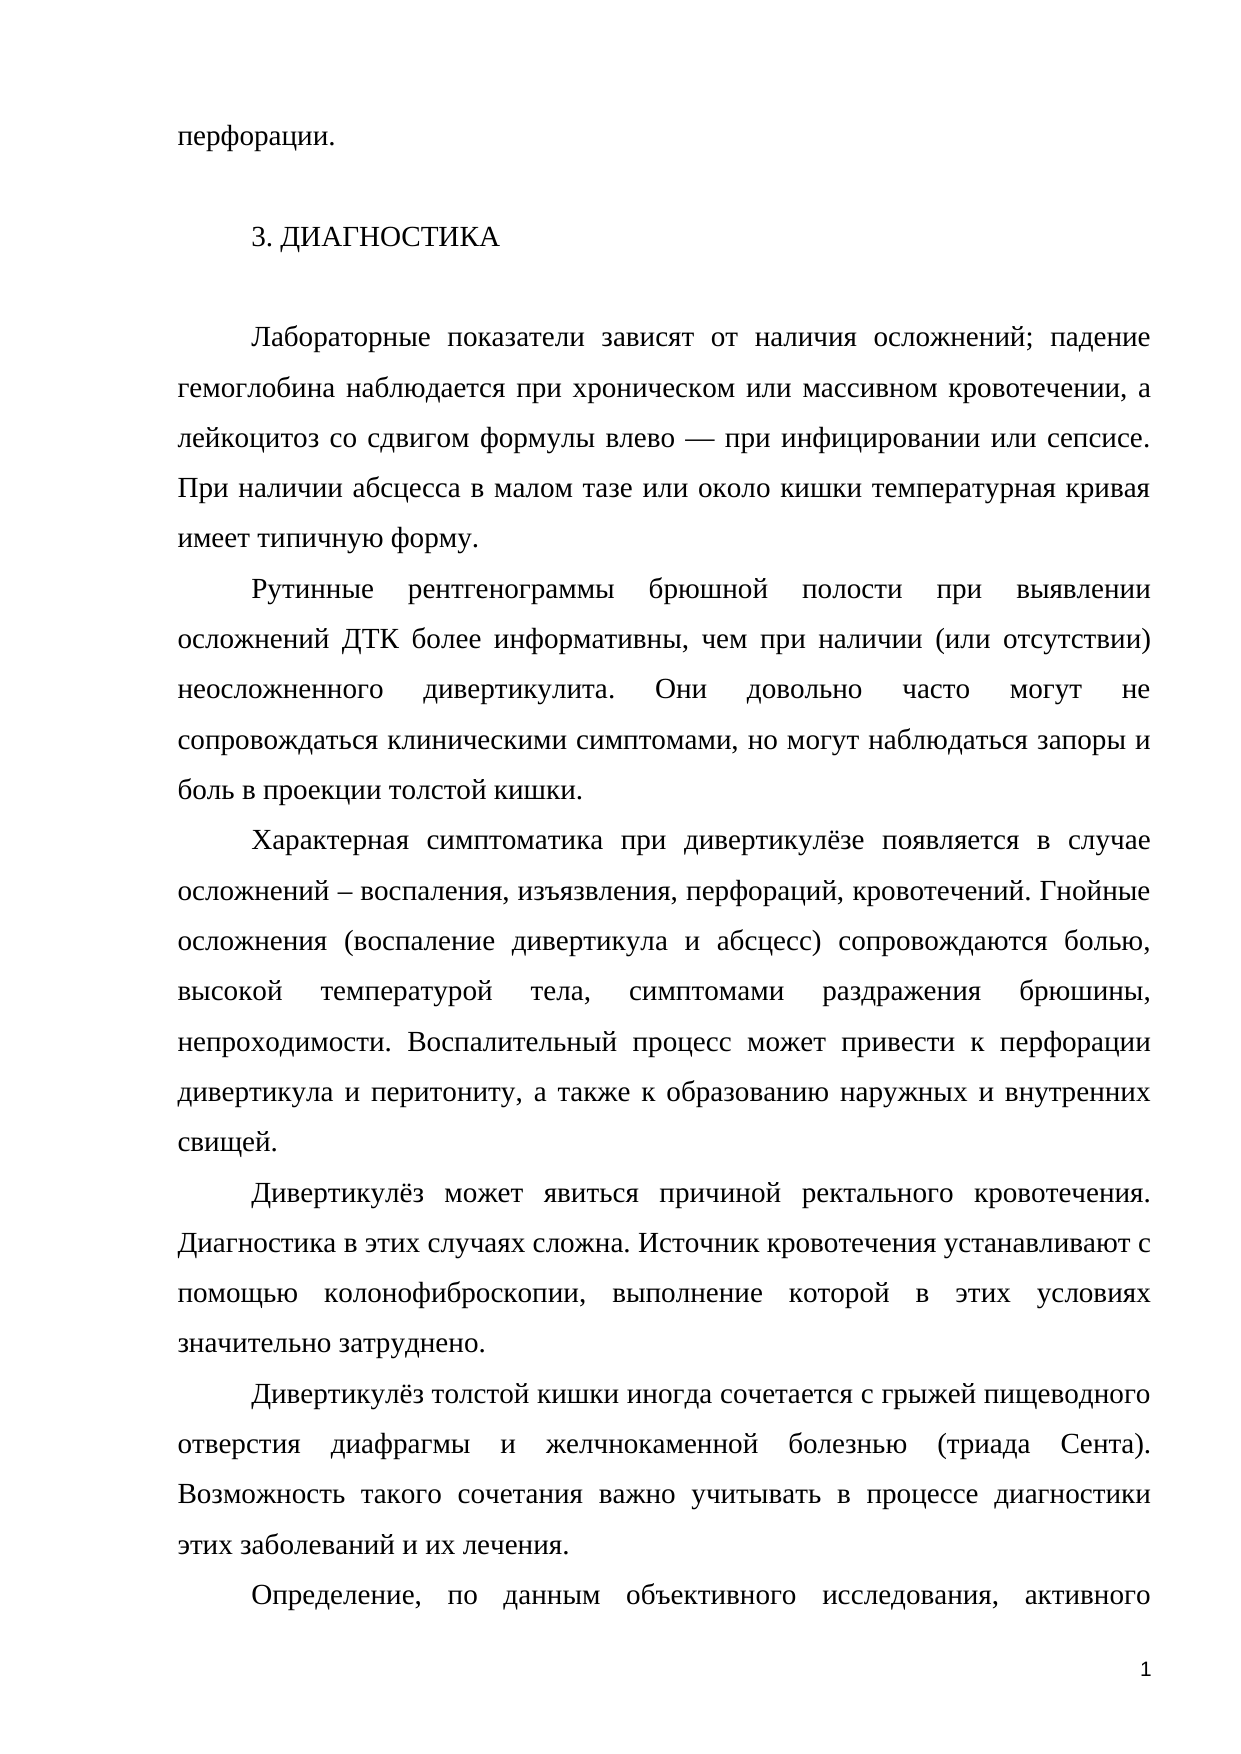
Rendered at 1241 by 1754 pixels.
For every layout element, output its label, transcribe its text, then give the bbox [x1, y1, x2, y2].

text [177, 1577, 1152, 1611]
text Дивертикулёз толстой кишки иногда сочетается с грыжей пищеводного отверстия диафрагмы и желчнокаменной болезнью (триада Сента). Возможность такого сочетания важно учитывать в процессе диагностики этих заболеваний и их лечения. [177, 1376, 1152, 1560]
text Характерная симптоматика при дивертикулёзе появляется в случае осложнений – воспаления, изъязвления, перфораций, кровотечений. Гнойные осложнения (воспаление дивертикула и абсцесс) сопровождаются болью, высокой температурой тела, симптомами раздражения брюшины, непроходимости. Воспалительный процесс может привести к перфорации дивертикула и перитониту, а также к образованию наружных и внутренних свищей. [177, 822, 1152, 1158]
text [177, 118, 1152, 152]
text Лабораторные показатели зависят от наличия осложнений; падение гемоглобина наблюдается при хроническом или массивном кровотечении, а лейкоцитоз со сдвигом формулы влево — при инфицировании или сепсисе. При наличии абсцесса в малом тазе или около кишки температурная кривая имеет типичную форму. [177, 319, 1152, 554]
text Рутинные рентгенограммы брюшной полости при выявлении осложнений ДТК более информативны, чем при наличии (или отсутствии) неосложненного дивертикулита. Они довольно часто могут не сопровождаться клиническими симптомами, но могут наблюдаться запоры и боль в проекции толстой кишки. [177, 571, 1152, 806]
text Дивертикулёз может явиться причиной ректального кровотечения. Диагностика в этих случаях сложна. Источник кровотечения устанавливают с помощью колонофиброскопии, выполнение которой в этих условиях значительно затруднено. [177, 1175, 1152, 1359]
text 3. ДИАГНОСТИКА [177, 219, 1152, 252]
